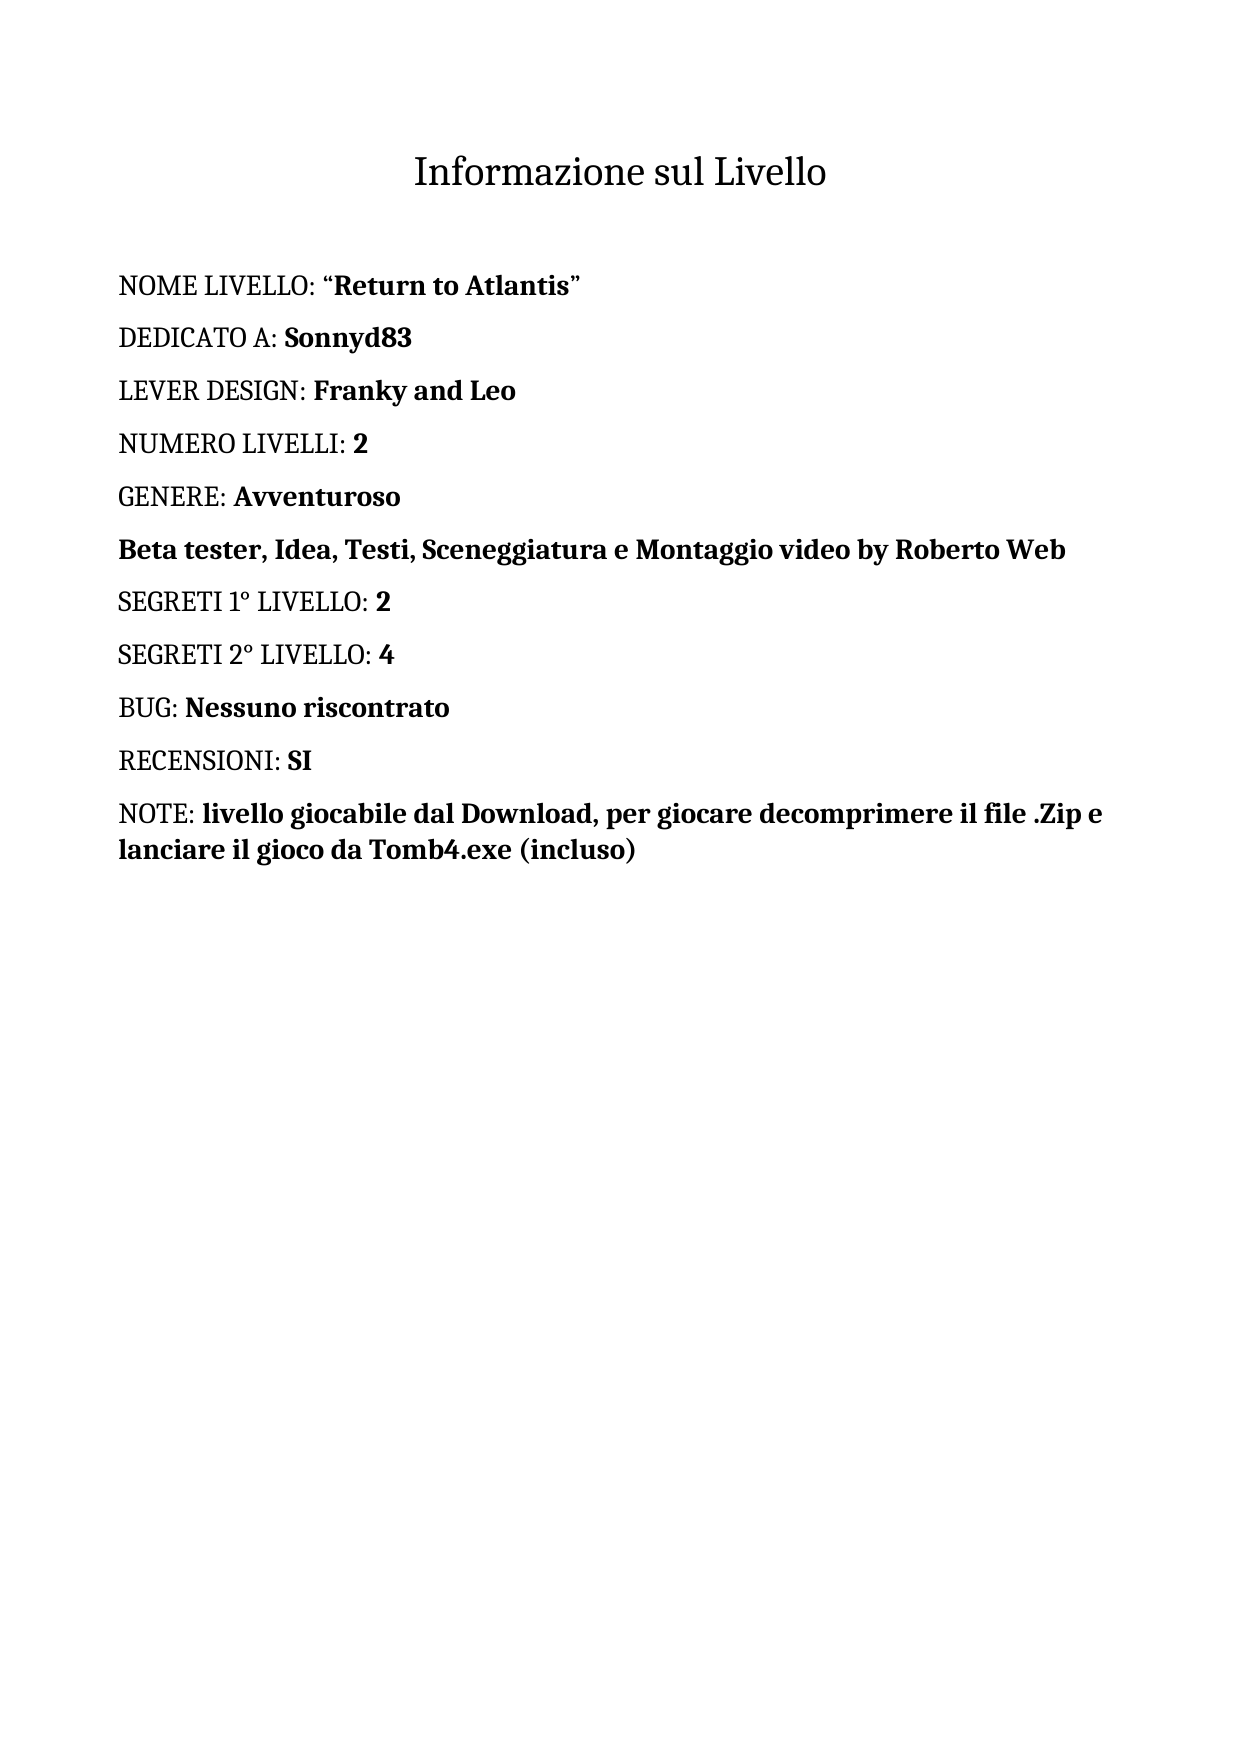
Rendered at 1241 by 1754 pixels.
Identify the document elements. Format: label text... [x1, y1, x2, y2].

text NOTE: livello giocabile dal Download, per giocare decomprimere il file .Zip e lanciare il gioco da Tomb4.exe (incluso) [118, 797, 1122, 867]
text NOME LIVELLO: “Return to Atlantis” [118, 269, 1122, 302]
text Beta tester, Idea, Testi, Sceneggiatura e Montaggio video by Roberto Web [118, 533, 1122, 566]
text RECENSIONI: SI [118, 744, 1122, 778]
text LEVER DESIGN: Franky and Leo [118, 374, 1122, 408]
text SEGRETI 1° LIVELLO: 2 [118, 586, 1122, 619]
text Informazione sul Livello [118, 148, 1122, 196]
text DEDICATO A: Sonnyd83 [118, 322, 1122, 355]
text SEGRETI 2° LIVELLO: 4 [118, 638, 1122, 672]
text NUMERO LIVELLI: 2 [118, 427, 1122, 461]
text GENERE: Avventuroso [118, 480, 1122, 513]
text BUG: Nessuno riscontrato [118, 691, 1122, 725]
